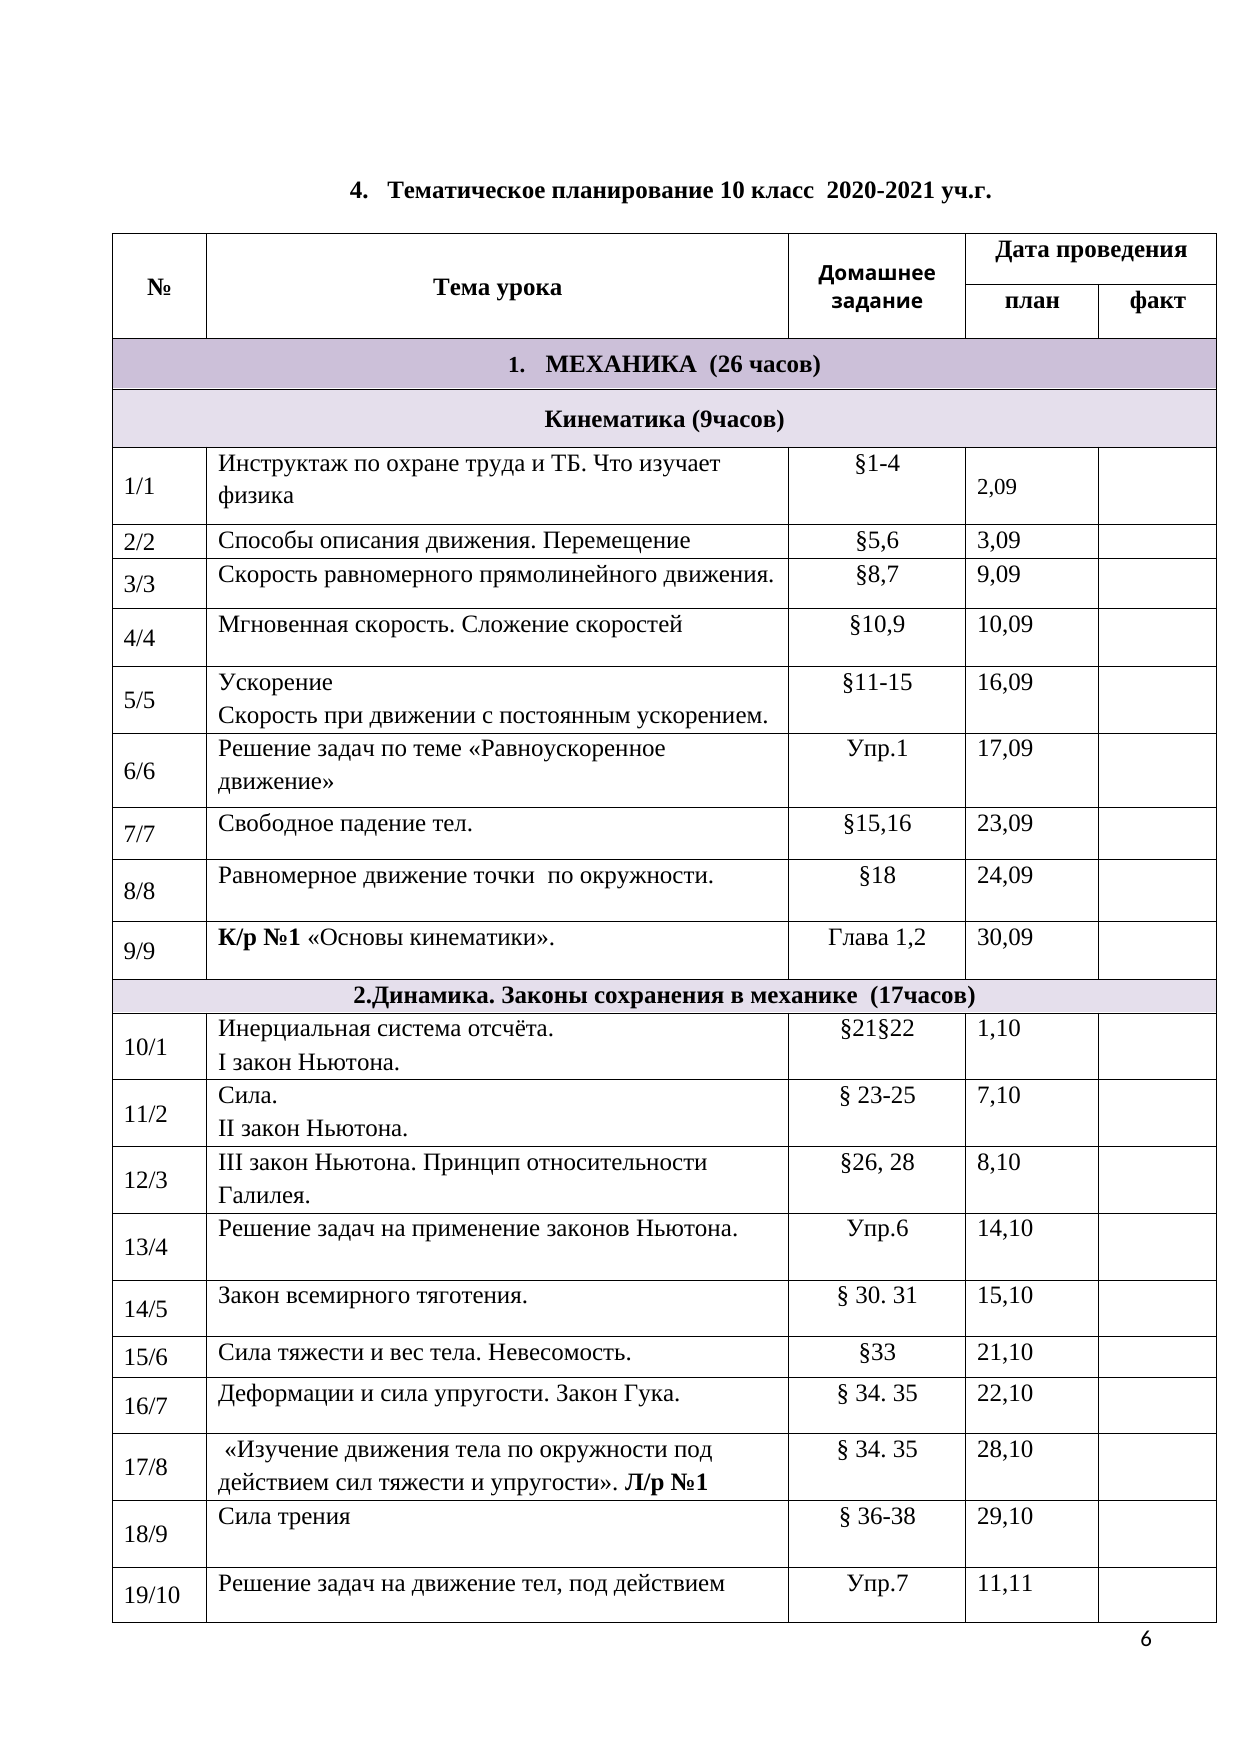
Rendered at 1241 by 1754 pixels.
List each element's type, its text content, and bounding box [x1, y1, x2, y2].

table_cell Упр.1 [789, 734, 965, 807]
table_cell Деформации и сила упругости. Закон Гука. [207, 1378, 788, 1433]
table_cell 11/2 [113, 1080, 206, 1146]
table_cell §26, 28 [789, 1147, 965, 1212]
table_cell 8/8 [113, 860, 206, 921]
table_cell [1099, 1014, 1216, 1079]
table_cell [1099, 860, 1216, 921]
table_cell 10/1 [113, 1014, 206, 1079]
table_cell 3/3 [113, 559, 206, 608]
table_cell 11,11 [966, 1568, 1098, 1622]
table_cell 2/2 [113, 525, 206, 558]
table_cell 4/4 [113, 609, 206, 666]
table_cell Решение задач на применение законов Ньютона. [207, 1214, 788, 1279]
table_cell Упр.6 [789, 1214, 965, 1279]
table_cell III закон Ньютона. Принцип относительности Галилея. [207, 1147, 788, 1212]
table_header Дата проведения [966, 234, 1216, 284]
table_cell 21,10 [966, 1337, 1098, 1377]
table_cell Способы описания движения. Перемещение [207, 525, 788, 558]
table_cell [207, 1568, 788, 1622]
table_cell 6/6 [113, 734, 206, 807]
table_cell 10,09 [966, 609, 1098, 666]
table_cell [1099, 1378, 1216, 1433]
table_header № [113, 234, 206, 338]
table_cell § 34. 35 [789, 1434, 965, 1500]
table_cell 17,09 [966, 734, 1098, 807]
table_cell [1099, 525, 1216, 558]
table_cell 24,09 [966, 860, 1098, 921]
table_cell Сила тяжести и вес тела. Невесомость. [207, 1337, 788, 1377]
table_cell Решение задач по теме «Равноускоренное движение» [207, 734, 788, 807]
table_cell §18 [789, 860, 965, 921]
table_cell факт [1099, 285, 1216, 338]
table_cell Инструктаж по охране труда и ТБ. Что изучает физика [207, 448, 788, 524]
table_cell 3,09 [966, 525, 1098, 558]
table_cell 29,10 [966, 1501, 1098, 1567]
table_cell §8,7 [789, 559, 965, 608]
table_cell §21§22 [789, 1014, 965, 1079]
table_cell [1099, 559, 1216, 608]
table_cell 23,09 [966, 808, 1098, 859]
table_cell 7/7 [113, 808, 206, 859]
table_cell [1099, 1434, 1216, 1500]
table_cell [1099, 1337, 1216, 1377]
table_cell Сила трения [207, 1501, 788, 1567]
table_cell §10,9 [789, 609, 965, 666]
table_cell 19/10 [113, 1568, 206, 1622]
table_cell 2.Динамика. Законы сохранения в механике (17часов) [113, 980, 1216, 1012]
table_cell 1/1 [113, 448, 206, 524]
table_cell 28,10 [966, 1434, 1098, 1500]
table_cell 17/8 [113, 1434, 206, 1500]
table_cell Равномерное движение точки по окружности. [207, 860, 788, 921]
table_cell [1099, 922, 1216, 979]
table_cell 14,10 [966, 1214, 1098, 1279]
table_cell Мгновенная скорость. Сложение скоростей [207, 609, 788, 666]
table_cell Закон всемирного тяготения. [207, 1281, 788, 1336]
table_cell [1099, 1214, 1216, 1279]
table_cell МЕХАНИКА (26 часов) [113, 339, 1216, 388]
table_cell план [966, 285, 1098, 338]
table_cell [1099, 808, 1216, 859]
table_cell §15,16 [789, 808, 965, 859]
table_cell §33 [789, 1337, 965, 1377]
table_cell [1099, 1501, 1216, 1567]
table_cell 2,09 [966, 448, 1098, 524]
table_cell Сила. II закон Ньютона. [207, 1080, 788, 1146]
table_cell §5,6 [789, 525, 965, 558]
table_cell Свободное падение тел. [207, 808, 788, 859]
table_cell [1099, 734, 1216, 807]
table_cell 15,10 [966, 1281, 1098, 1336]
table_cell 22,10 [966, 1378, 1098, 1433]
table_cell 1,10 [966, 1014, 1098, 1079]
table_cell §11-15 [789, 667, 965, 732]
table_cell «Изучение движения тела по окружности под действием сил тяжести и упругости». Л/р №1 [207, 1434, 788, 1500]
table_cell К/р №1 «Основы кинематики». [207, 922, 788, 979]
table_cell 12/3 [113, 1147, 206, 1212]
table_cell § 23-25 [789, 1080, 965, 1146]
table_cell 16,09 [966, 667, 1098, 732]
table_cell 9/9 [113, 922, 206, 979]
table_cell [1099, 448, 1216, 524]
list Тематическое планирование 10 класс 2020-2021 уч.г. [190, 176, 1152, 204]
table_cell [1099, 1568, 1216, 1622]
table_cell § 36-38 [789, 1501, 965, 1567]
table_cell § 34. 35 [789, 1378, 965, 1433]
table_cell [1099, 1281, 1216, 1336]
table_cell 14/5 [113, 1281, 206, 1336]
table_cell Кинематика (9часов) [113, 390, 1216, 447]
table_cell 5/5 [113, 667, 206, 732]
table_cell 8,10 [966, 1147, 1098, 1212]
table_cell 9,09 [966, 559, 1098, 608]
table_cell [1099, 1147, 1216, 1212]
table_header Домашнее задание [789, 234, 965, 338]
table_cell § 30. 31 [789, 1281, 965, 1336]
table_cell §1-4 [789, 448, 965, 524]
table_cell 13/4 [113, 1214, 206, 1279]
table_cell Инерциальная система отсчёта. I закон Ньютона. [207, 1014, 788, 1079]
table_cell 7,10 [966, 1080, 1098, 1146]
table_cell Скорость равномерного прямолинейного движения. [207, 559, 788, 608]
table_header Тема урока [207, 234, 788, 338]
table_cell 30,09 [966, 922, 1098, 979]
table_cell Глава 1,2 [789, 922, 965, 979]
table_cell [1099, 609, 1216, 666]
table_cell Ускорение Скорость при движении с постоянным ускорением. [207, 667, 788, 732]
table_cell 18/9 [113, 1501, 206, 1567]
table_cell [1099, 1080, 1216, 1146]
table_cell Упр.7 [789, 1568, 965, 1622]
table_cell [1099, 667, 1216, 732]
table_cell 16/7 [113, 1378, 206, 1433]
table_cell 15/6 [113, 1337, 206, 1377]
